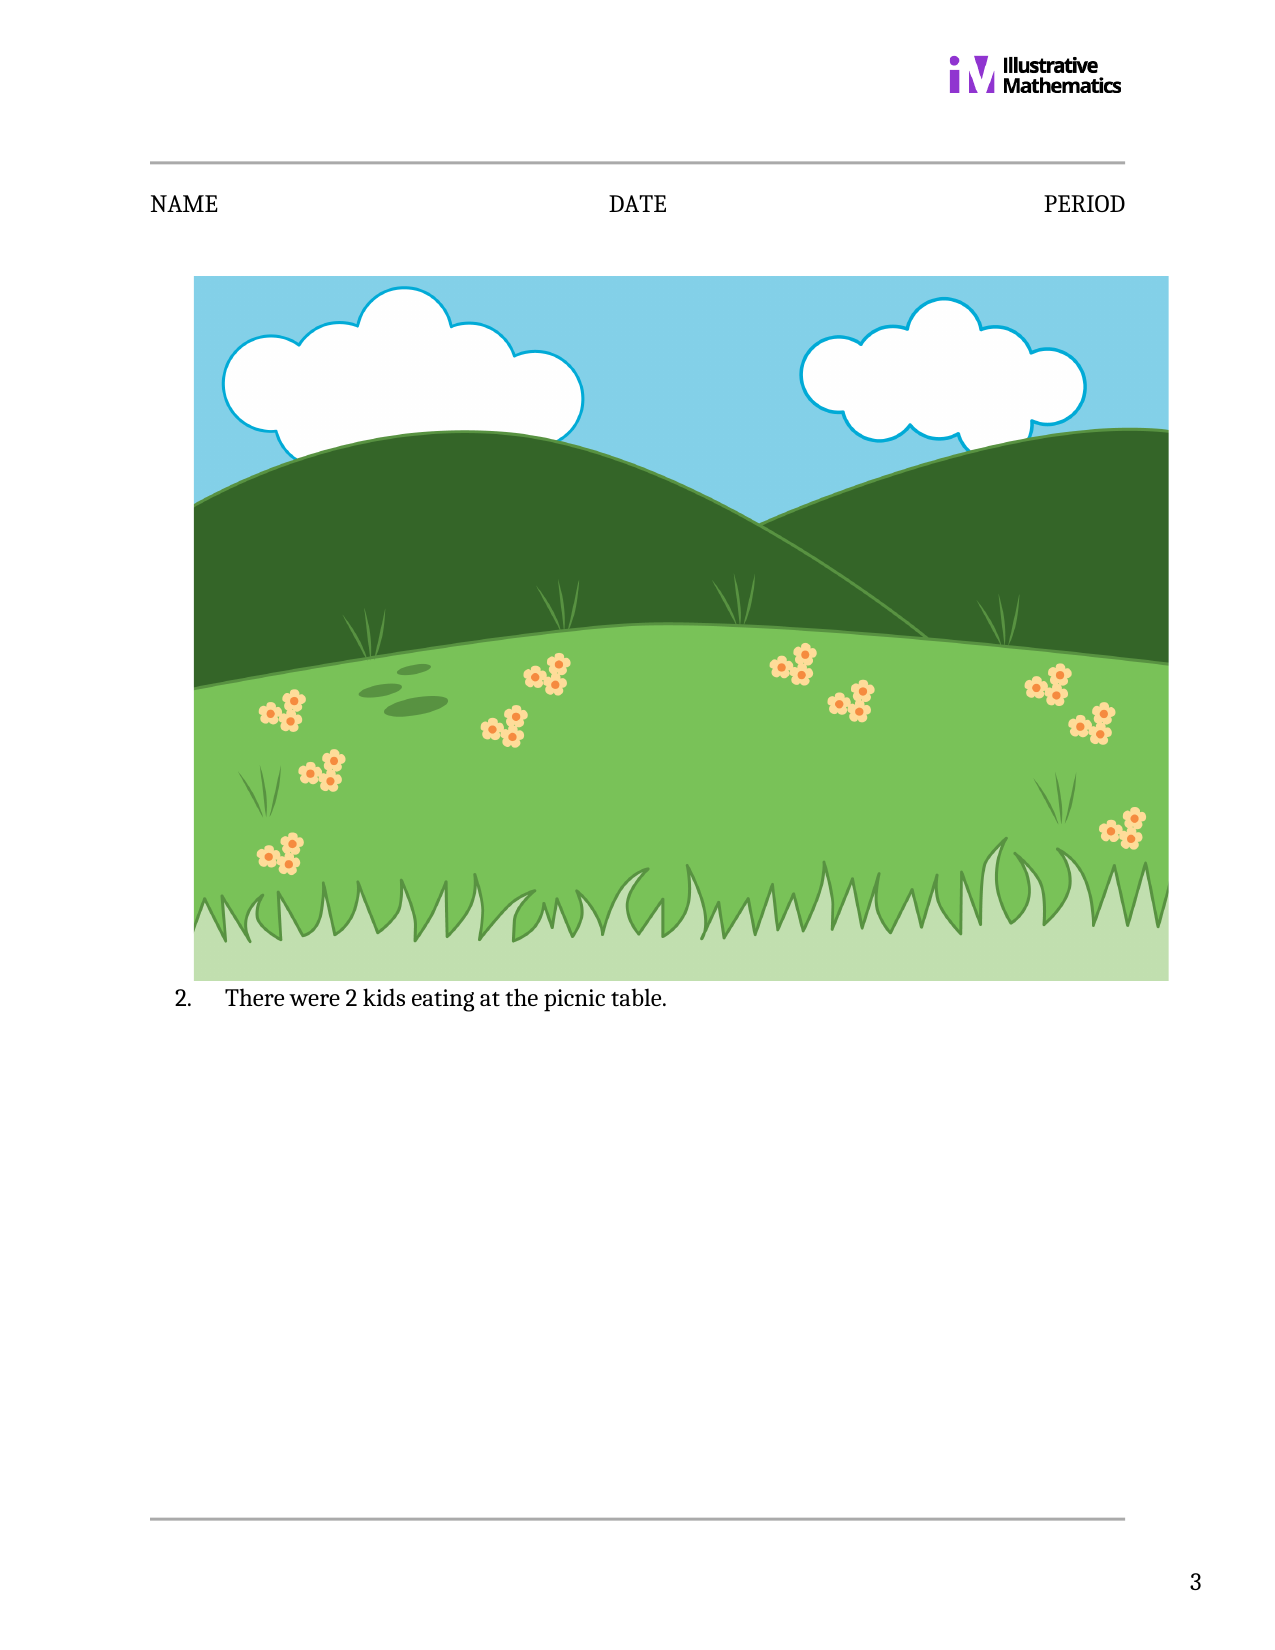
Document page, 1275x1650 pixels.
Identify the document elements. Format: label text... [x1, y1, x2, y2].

picture [193, 276, 1169, 981]
picture [949, 55, 1121, 93]
list There were 2 kids eating at the picnic table. [175, 984, 1125, 1042]
